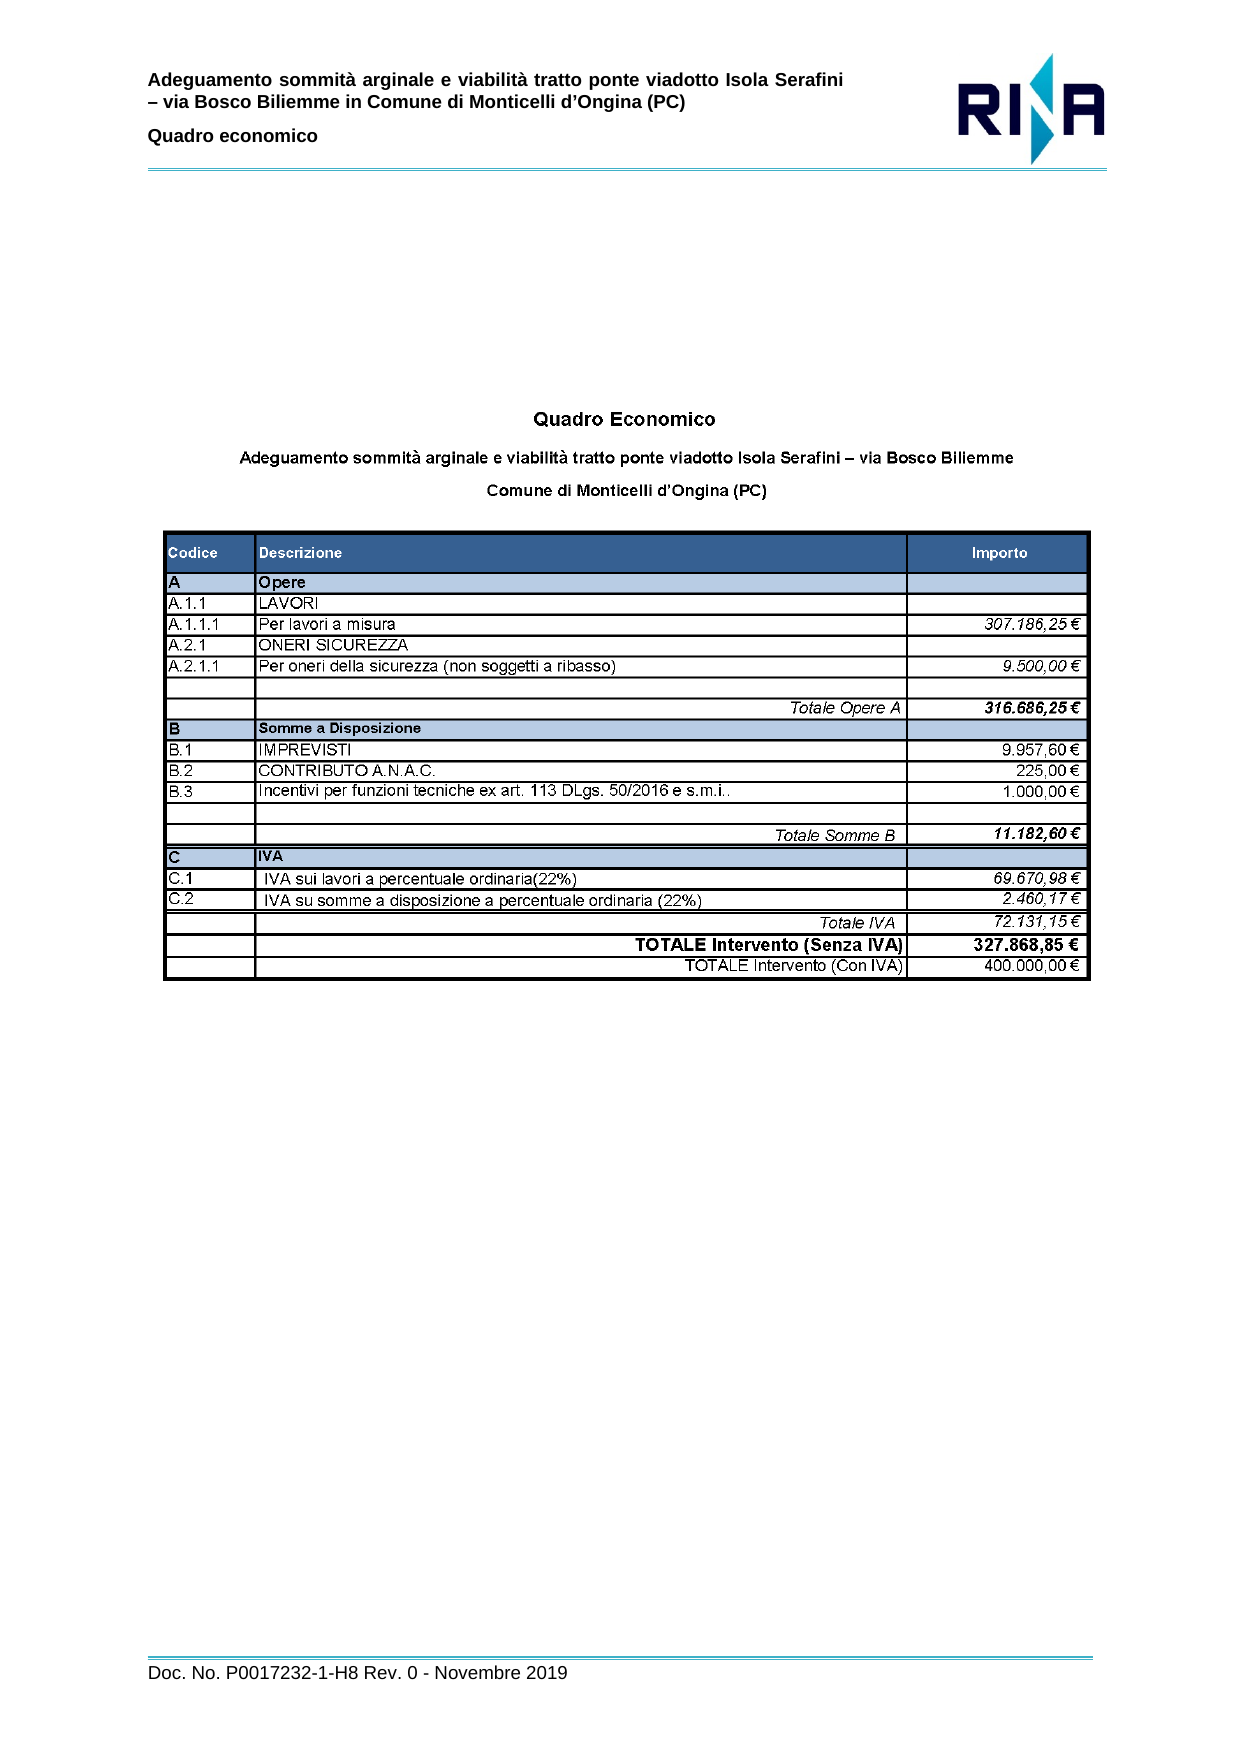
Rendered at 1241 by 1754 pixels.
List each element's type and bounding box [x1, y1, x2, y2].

picture [147, 397, 1108, 995]
picture [958, 53, 1106, 165]
